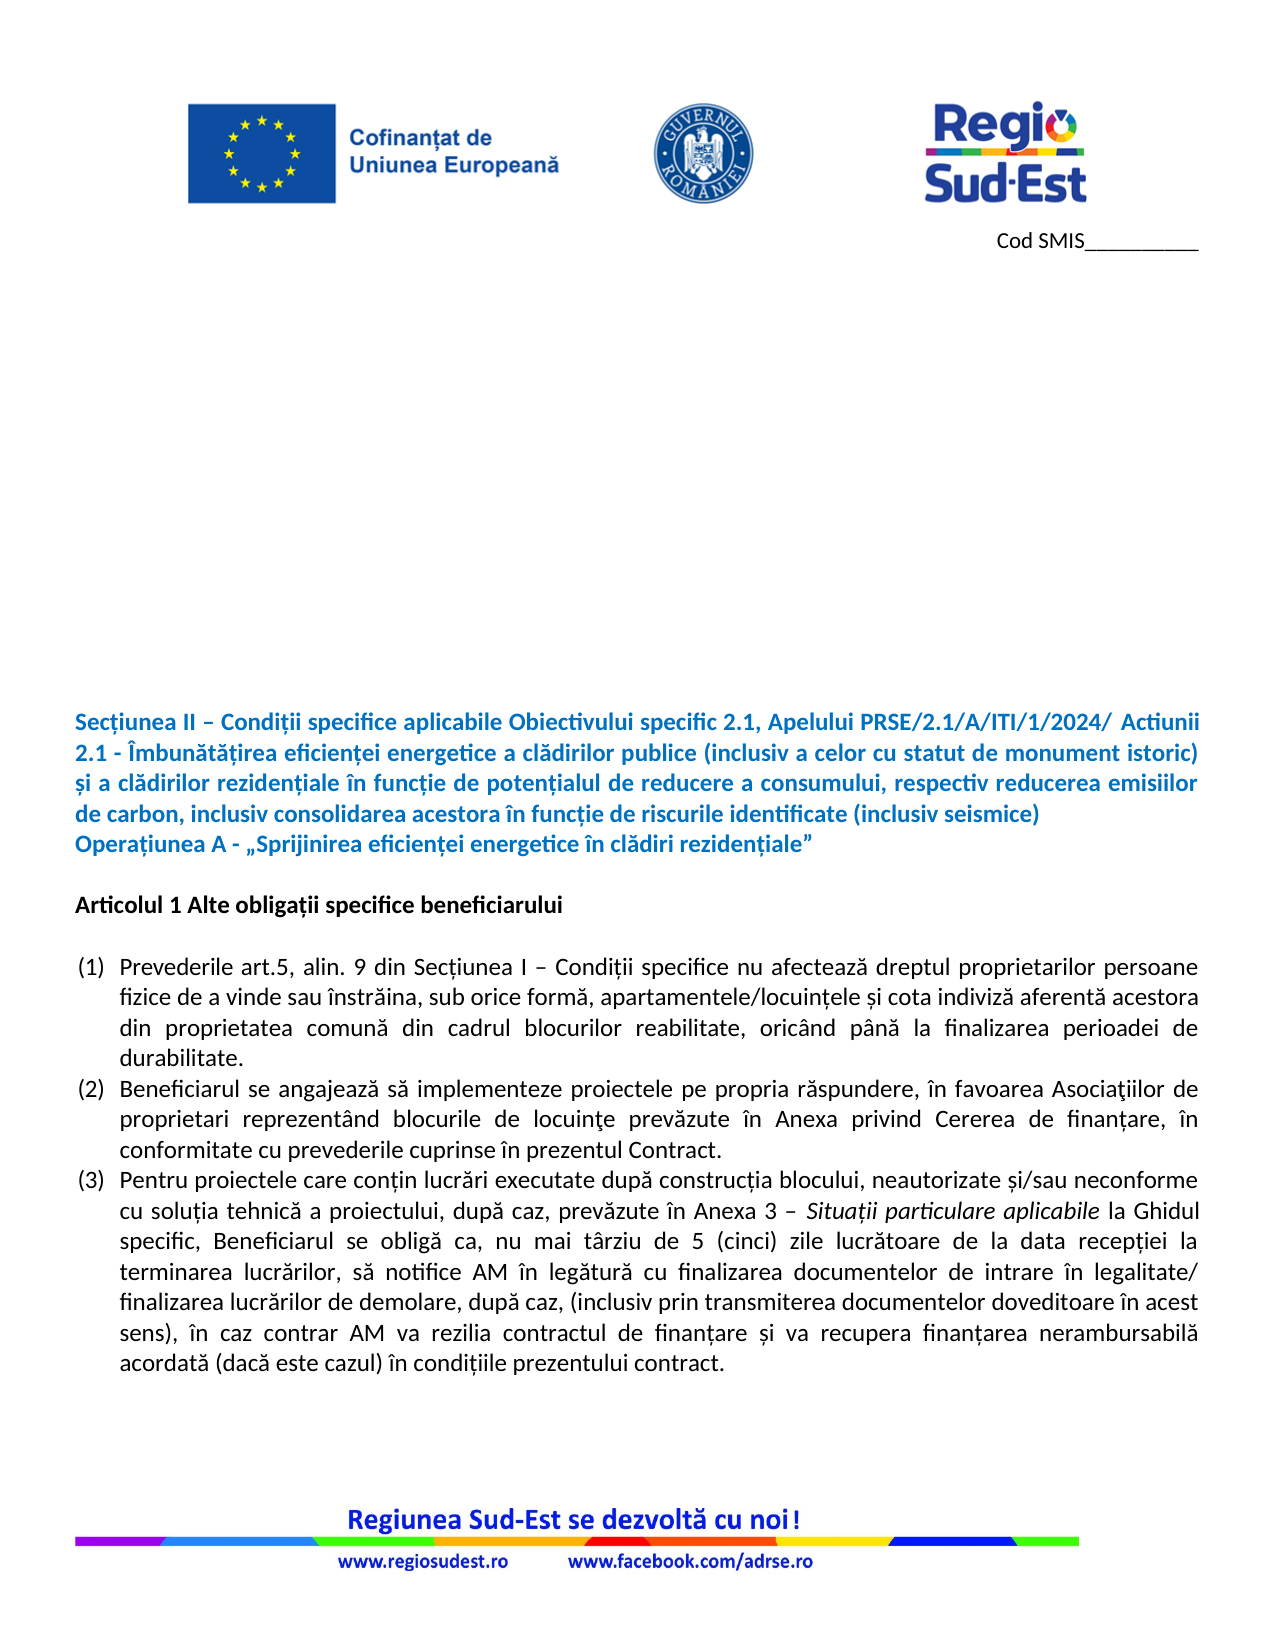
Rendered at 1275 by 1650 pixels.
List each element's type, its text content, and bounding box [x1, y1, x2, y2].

picture [75, 1508, 1079, 1577]
text Secțiunea II – Condiții specifice aplicabile Obiectivului specific 2.1, Apelului PRSE/2.1/A/ITI/1/2024/ Actiunii 2.1 - Îmbunătățirea eficienței energetice a clădirilor publice (inclusiv a celor cu statut de monument istoric) și a clădirilor rezidențiale în funcție de potențialul de reducere a consumului, respectiv reducerea emisiilor de carbon, inclusiv consolidarea acestora în funcție de riscurile identificate (inclusiv seismice) [75, 706, 1200, 828]
list Prevederile art.5, alin. 9 din Secțiunea I – Condiții specifice nu afectează dreptul proprietarilor persoane fizice de a vinde sau înstrăina, sub orice formă, apartamentele/locuințele și cota indiviză aferentă acestora din proprietatea comună din cadrul blocurilor reabilitate, oricând până la finalizarea perioadei de durabilitate. [104, 951, 1200, 1073]
text Articolul 1 Alte obligații specifice beneficiarului [75, 889, 1200, 920]
list Beneficiarul se angajează să implementeze proiectele pe propria răspundere, în favoarea Asociaţiilor de proprietari reprezentând blocurile de locuinţe prevăzute în Anexa privind Cererea de finanțare, în conformitate cu prevederile cuprinse în prezentul Contract. [104, 1073, 1200, 1164]
text Operațiunea A - „Sprijinirea eficienței energetice în clădiri rezidențiale” [75, 828, 1200, 859]
list Pentru proiectele care conțin lucrări executate după construcția blocului, neautorizate și/sau neconforme cu soluția tehnică a proiectului, după caz, prevăzute în Anexa 3 – Situații particulare aplicabile la Ghidul specific, Beneficiarul se obligă ca, nu mai târziu de 5 (cinci) zile lucrătoare de la data recepției la terminarea lucrărilor, să notifice AM în legătură cu finalizarea documentelor de intrare în legalitate/ finalizarea lucrărilor de demolare, după caz, (inclusiv prin transmiterea documentelor doveditoare în acest sens), în caz contrar AM va rezilia contractul de finanțare și va recupera finanțarea nerambursabilă acordată (dacă este cazul) în condițiile prezentului contract. [104, 1164, 1200, 1378]
picture [155, 73, 1120, 226]
